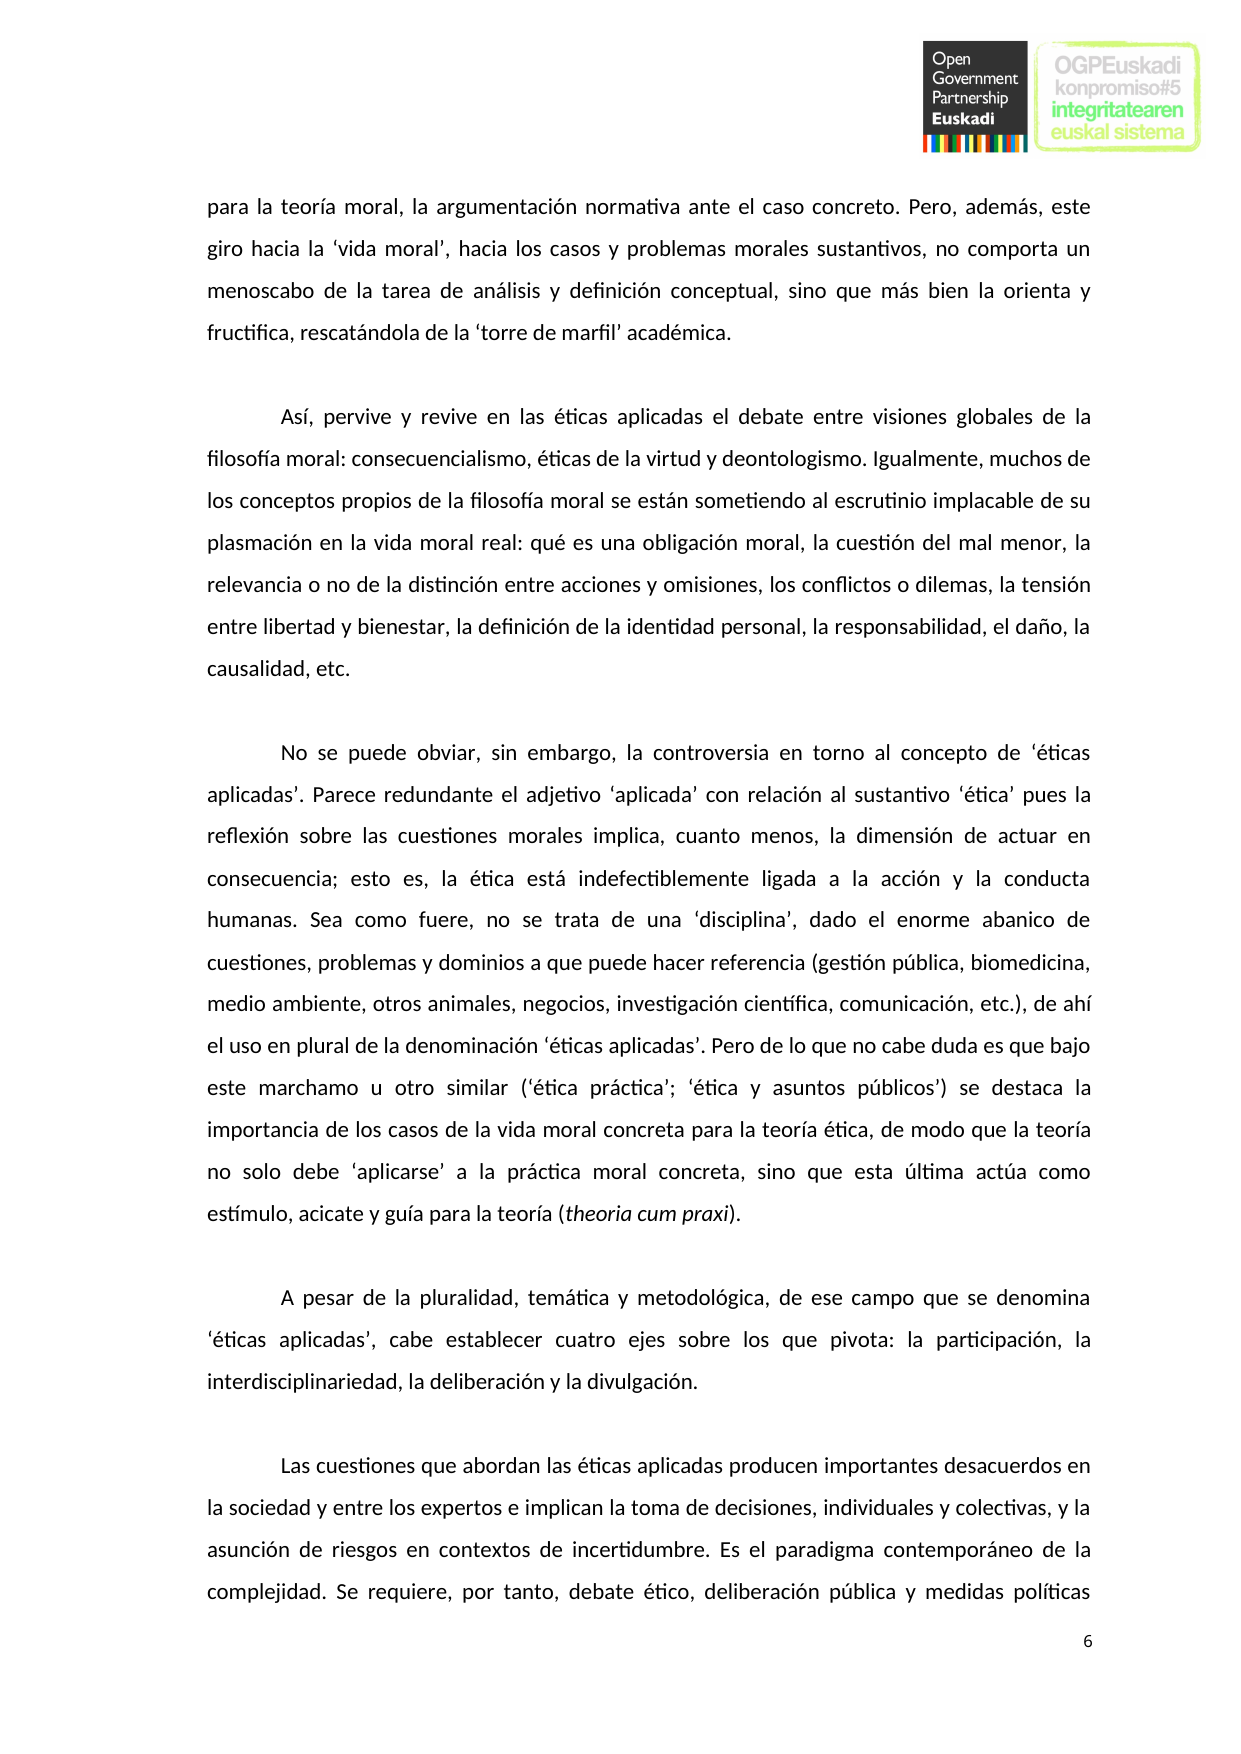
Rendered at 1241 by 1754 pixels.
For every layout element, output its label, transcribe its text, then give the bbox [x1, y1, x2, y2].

text Así, pervive y revive en las éticas aplicadas el debate entre visiones globales de la filosofía moral: consecuencialismo, éticas de la virtud y deontologismo. Igualmente, muchos de los conceptos propios de la filosofía moral se están sometiendo al escrutinio implacable de su plasmación en la vida moral real: qué es una obligación moral, la cuestión del mal menor, la relevancia o no de la distinción entre acciones y omisiones, los conflictos o dilemas, la tensión entre libertad y bienestar, la definición de la identidad personal, la responsabilidad, el daño, la causalidad, etc. [207, 402, 1092, 682]
picture [918, 33, 1207, 159]
text No se puede obviar, sin embargo, la controversia en torno al concepto de ‘éticas aplicadas’. Parece redundante el adjetivo ‘aplicada’ con relación al sustantivo ‘ética’ pues la reflexión sobre las cuestiones morales implica, cuanto menos, la dimensión de actuar en consecuencia; esto es, la ética está indefectiblemente ligada a la acción y la conducta humanas. Sea como fuere, no se trata de una ‘disciplina’, dado el enorme abanico de cuestiones, problemas y dominios a que puede hacer referencia (gestión pública, biomedicina, medio ambiente, otros animales, negocios, investigación científica, comunicación, etc.), de ahí el uso en plural de la denominación ‘éticas aplicadas’. Pero de lo que no cabe duda es que bajo este marchamo u otro similar (‘ética práctica’; ‘ética y asuntos públicos’) se destaca la importancia de los casos de la vida moral concreta para la teoría ética, de modo que la teoría no solo debe ‘aplicarse’ a la práctica moral concreta, sino que esta última actúa como estímulo, acicate y guía para la teoría (theoria cum praxi). [207, 738, 1092, 1227]
text A pesar de la pluralidad, temática y metodológica, de ese campo que se denomina ‘éticas aplicadas’, cabe establecer cuatro ejes sobre los que pivota: la participación, la interdisciplinariedad, la deliberación y la divulgación. [207, 1283, 1092, 1395]
